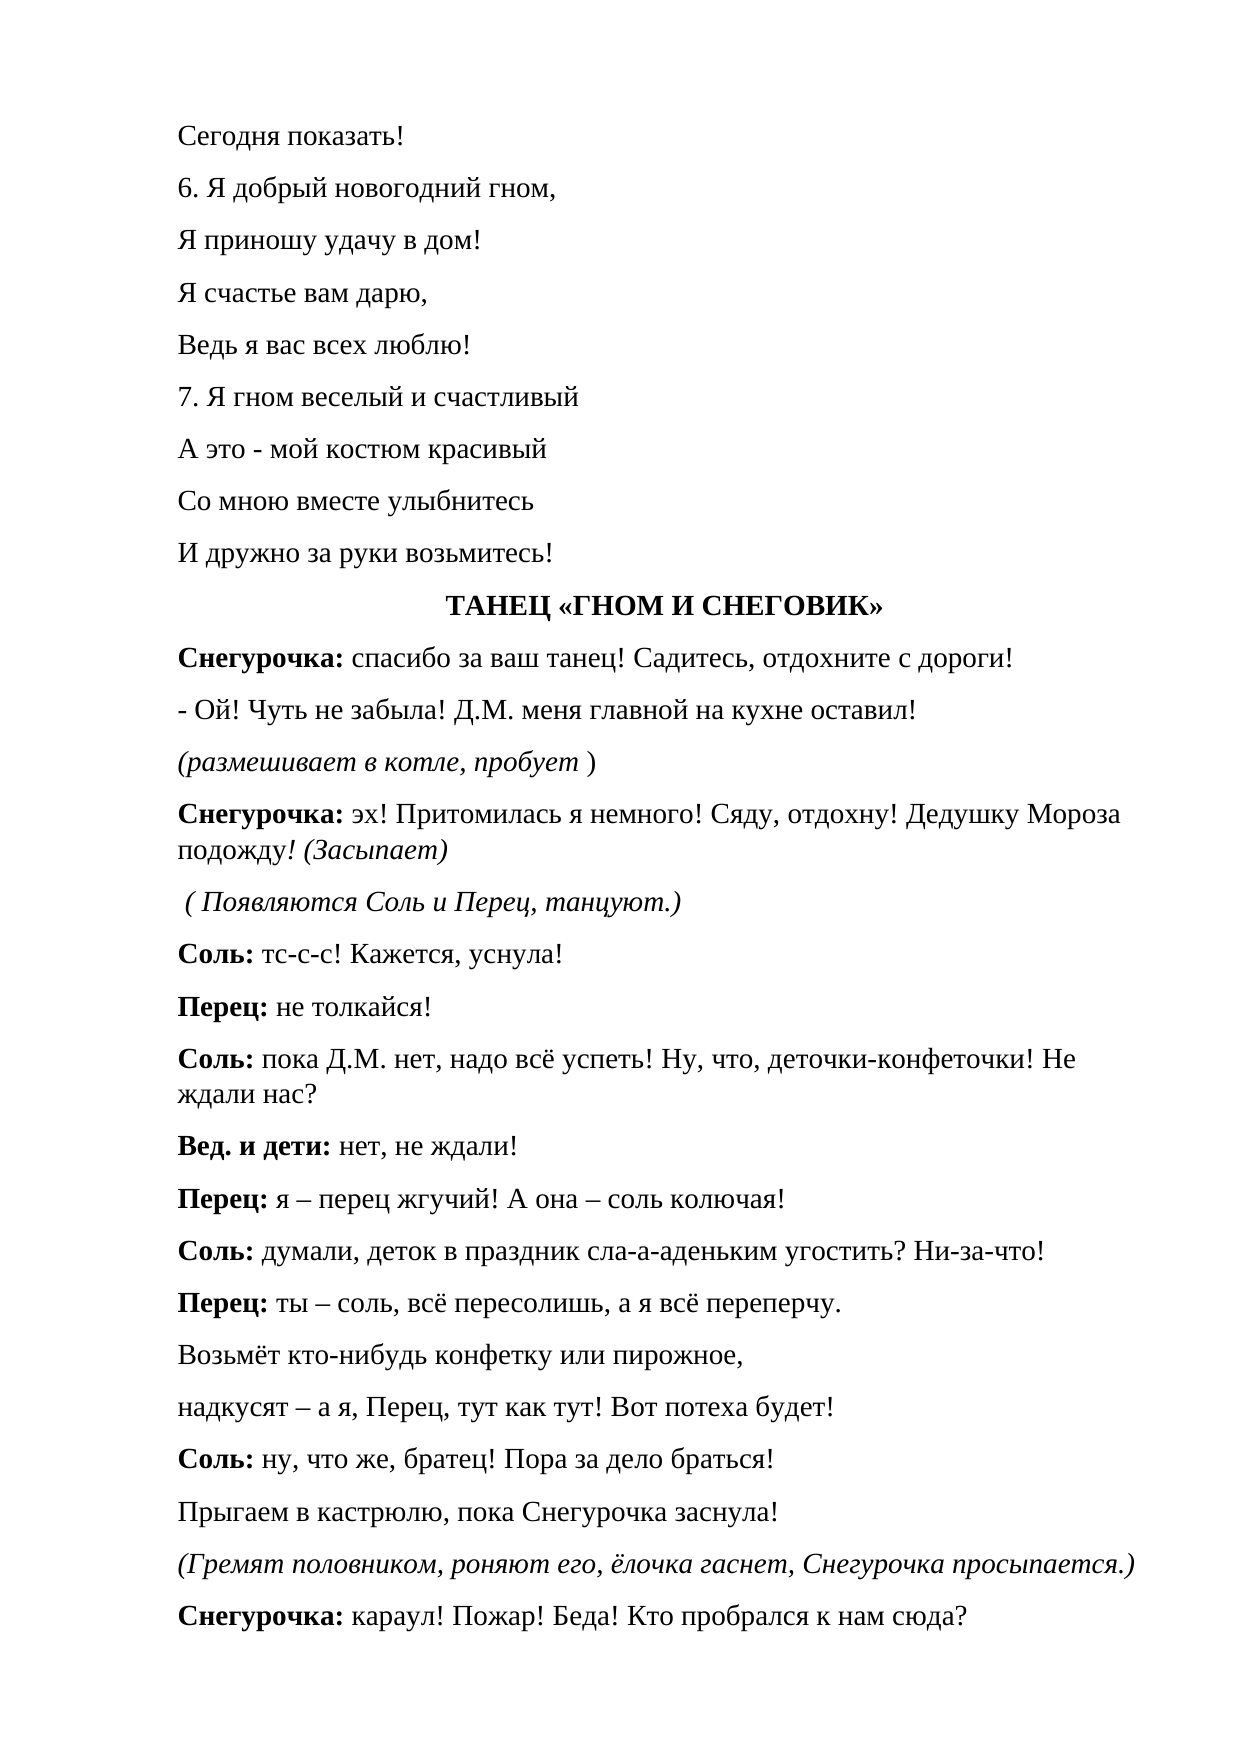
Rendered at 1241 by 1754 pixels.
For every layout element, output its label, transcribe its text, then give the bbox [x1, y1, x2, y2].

text ( Появляются Соль и Перец, танцуют.) [177, 884, 1152, 918]
text - Ой! Чуть не забыла! Д.М. меня главной на кухне оставил! [177, 692, 1152, 726]
text Перец: не толкайся! [177, 989, 1152, 1022]
text Соль: тс-с-с! Кажется, уснула! [177, 936, 1152, 970]
text Прыгаем в кастрюлю, пока Снегурочка заснула! [177, 1494, 1152, 1527]
text Ведь я вас всех люблю! [177, 327, 1152, 360]
text (Гремят половником, роняют его, ёлочка гаснет, Снегурочка просыпается.) [177, 1546, 1152, 1579]
text Соль: думали, деток в праздник сла-а-аденьким угостить? Ни-за-что! [177, 1233, 1152, 1266]
text Я счастье вам дарю, [177, 275, 1152, 308]
text (размешивает в котле, пробует ) [177, 744, 1152, 778]
text Соль: ну, что же, братец! Пора за дело браться! [177, 1442, 1152, 1475]
text Снегурочка: эх! Притомилась я немного! Сяду, отдохну! Дедушку Мороза подожду! (Засыпает) [177, 797, 1152, 866]
text Со мною вместе улыбнитесь [177, 483, 1152, 517]
text Сегодня показать! [177, 118, 1152, 152]
text Вед. и дети: нет, не ждали! [177, 1128, 1152, 1162]
text А это - мой костюм красивый [177, 431, 1152, 465]
text ТАНЕЦ «ГНОМ И СНЕГОВИК» [177, 588, 1152, 621]
text Я приношу удачу в дом! [177, 222, 1152, 256]
text Снегурочка: спасибо за ваш танец! Садитесь, отдохните с дороги! [177, 640, 1152, 673]
text 6. Я добрый новогодний гном, [177, 170, 1152, 204]
text Перец: я – перец жгучий! А она – соль колючая! [177, 1181, 1152, 1214]
text надкусят – а я, Перец, тут как тут! Вот потеха будет! [177, 1389, 1152, 1423]
text Возьмёт кто-нибудь конфетку или пирожное, [177, 1337, 1152, 1371]
text 7. Я гном веселый и счастливый [177, 379, 1152, 413]
text Перец: ты – соль, всё пересолишь, а я всё переперчу. [177, 1285, 1152, 1319]
text И дружно за руки возьмитесь! [177, 536, 1152, 569]
text Соль: пока Д.М. нет, надо всё успеть! Ну, что, деточки-конфеточки! Не ждали нас? [177, 1041, 1152, 1110]
text Снегурочка: караул! Пожар! Беда! Кто пробрался к нам сюда? [177, 1598, 1152, 1632]
